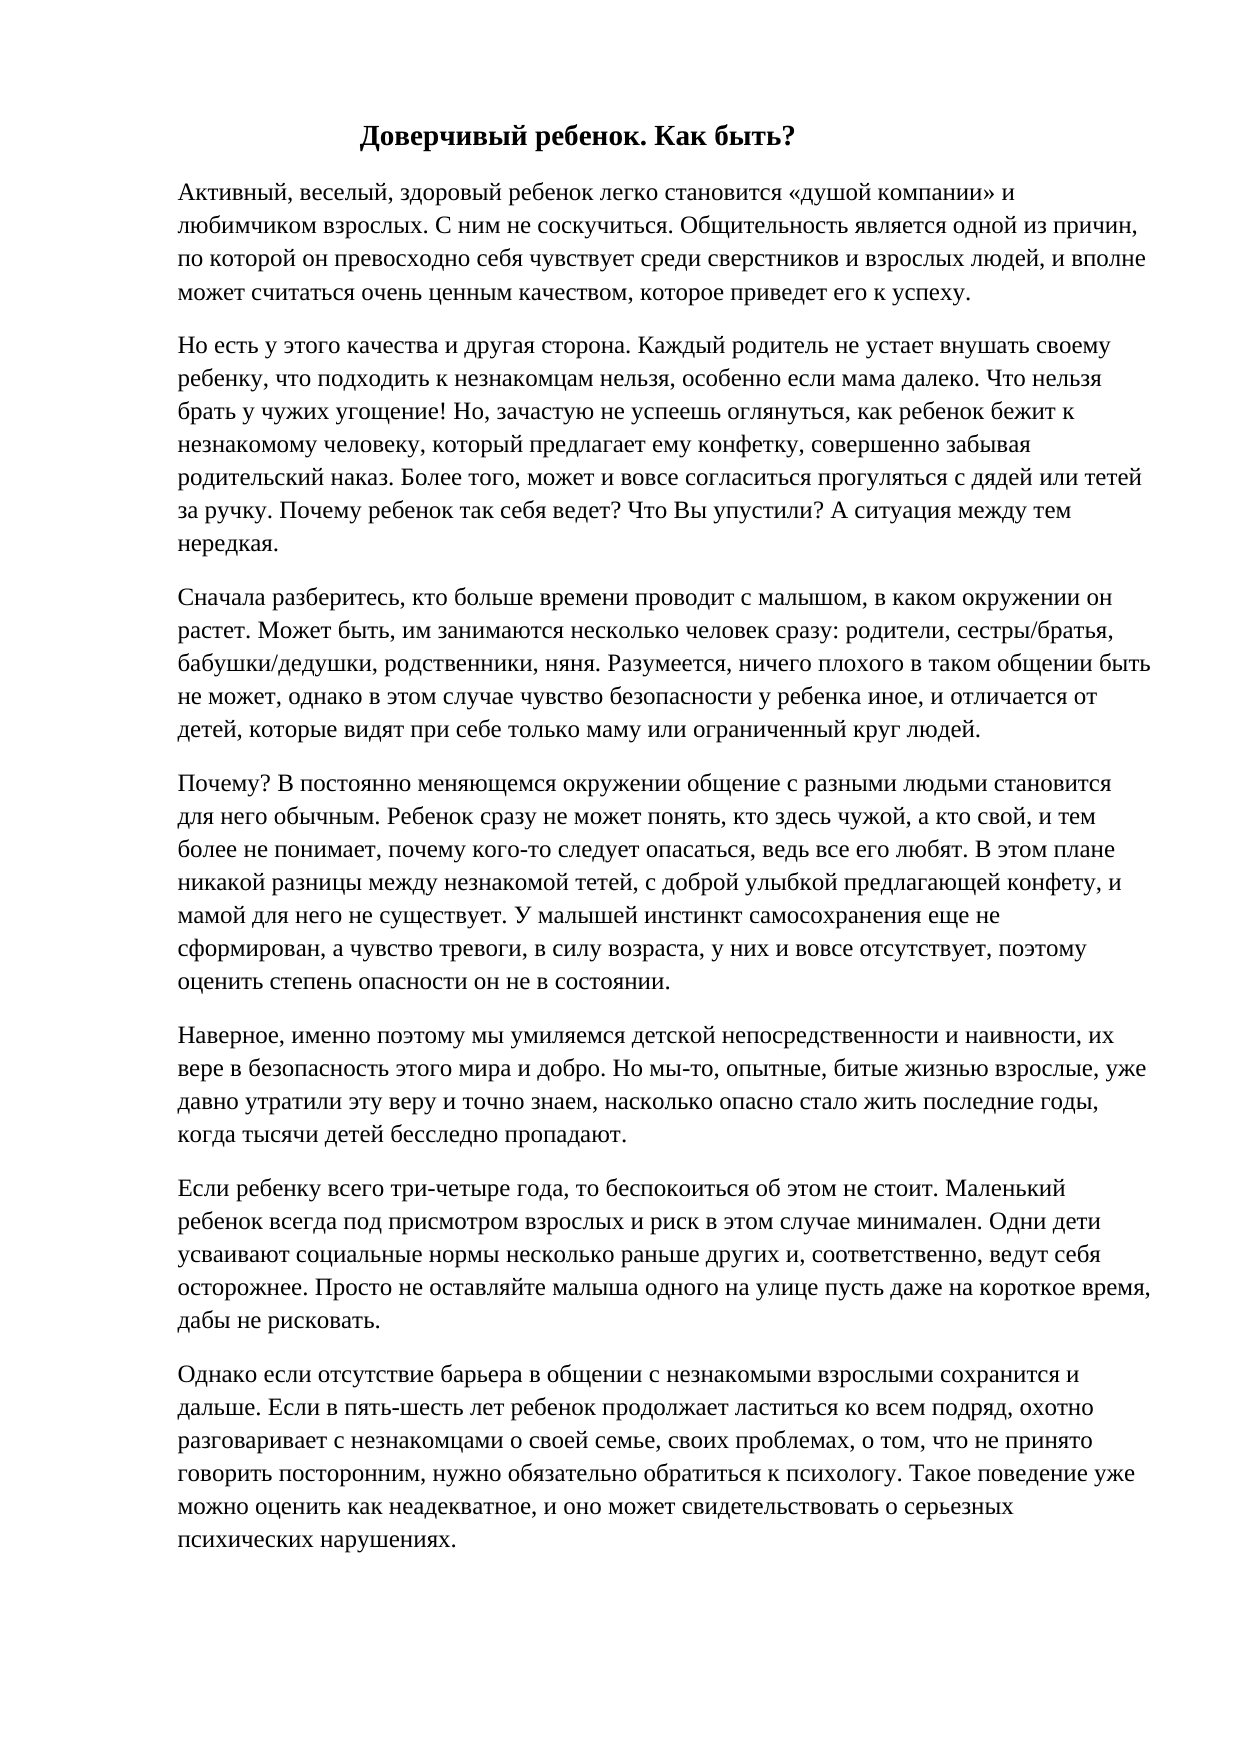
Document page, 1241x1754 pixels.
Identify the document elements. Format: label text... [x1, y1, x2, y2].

text Наверное, именно поэтому мы умиляемся детской непосредственности и наивности, их вере в безопасность этого мира и добро. Но мы-то, опытные, битые жизнью взрослые, уже давно утратили эту веру и точно знаем, насколько опасно стало жить последние годы, когда тысячи детей бесследно пропадают. [177, 1020, 1152, 1148]
text Почему? В постоянно меняющемся окружении общение с разными людьми становится для него обычным. Ребенок сразу не может понять, кто здесь чужой, а кто свой, и тем более не понимает, почему кого-то следует опасаться, ведь все его любят. В этом плане никакой разницы между незнакомой тетей, с доброй улыбкой предлагающей конфету, и мамой для него не существует. У малышей инстинкт самосохранения еще не сформирован, а чувство тревоги, в силу возраста, у них и вовсе отсутствует, поэтому оценить степень опасности он не в состоянии. [177, 768, 1152, 995]
text Однако если отсутствие барьера в общении с незнакомыми взрослыми сохранится и дальше. Если в пять-шесть лет ребенок продолжает ластиться ко всем подряд, охотно разговаривает с незнакомцами о своей семье, своих проблемах, о том, что не принято говорить посторонним, нужно обязательно обратиться к психологу. Такое поведение уже можно оценить как неадекватное, и оно может свидетельствовать о серьезных психических нарушениях. [177, 1359, 1152, 1553]
text Сначала разберитесь, кто больше времени проводит с малышом, в каком окружении он растет. Может быть, им занимаются несколько человек сразу: родители, сестры/братья, бабушки/дедушки, родственники, няня. Разумеется, ничего плохого в таком общении быть не может, однако в этом случае чувство безопасности у ребенка иное, и отличается от детей, которые видят при себе только маму или ограниченный круг людей. [177, 582, 1152, 743]
text Доверчивый ребенок. Как быть? [177, 118, 1152, 152]
text Если ребенку всего три-четыре года, то беспокоиться об этом не стоит. Маленький ребенок всегда под присмотром взрослых и риск в этом случае минимален. Одни дети усваивают социальные нормы несколько раньше других и, соответственно, ведут себя осторожнее. Просто не оставляйте малыша одного на улице пусть даже на короткое время, дабы не рисковать. [177, 1173, 1152, 1334]
text Но есть у этого качества и другая сторона. Каждый родитель не устает внушать своему ребенку, что подходить к незнакомцам нельзя, особенно если мама далеко. Что нельзя брать у чужих угощение! Но, зачастую не успеешь оглянуться, как ребенок бежит к незнакомому человеку, который предлагает ему конфетку, совершенно забывая родительский наказ. Более того, может и вовсе согласиться прогуляться с дядей или тетей за ручку. Почему ребенок так себя ведет? Что Вы упустили? А ситуация между тем нередкая. [177, 330, 1152, 557]
text Активный, веселый, здоровый ребенок легко становится «душой компании» и любимчиком взрослых. С ним не соскучиться. Общительность является одной из причин, по которой он превосходно себя чувствует среди сверстников и взрослых людей, и вполне может считаться очень ценным качеством, которое приведет его к успеху. [177, 177, 1152, 305]
